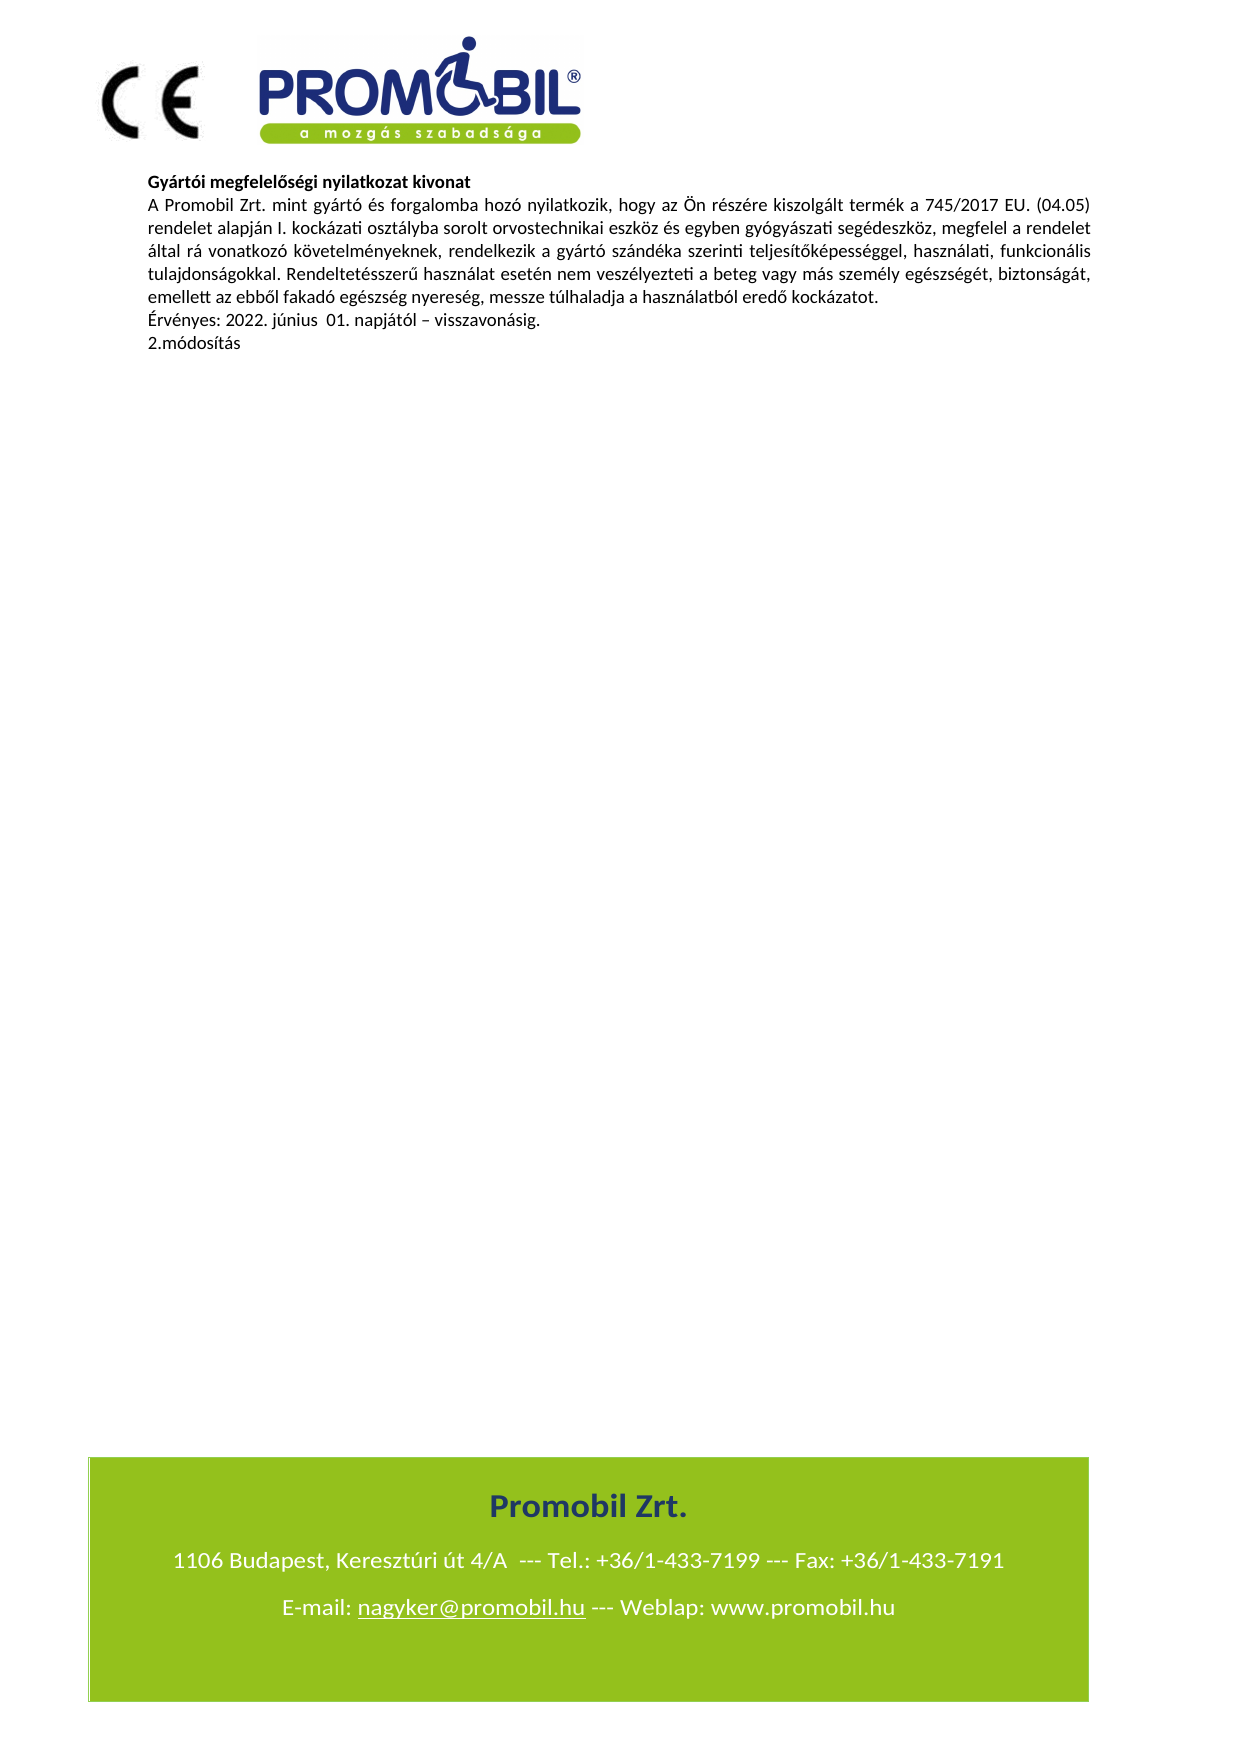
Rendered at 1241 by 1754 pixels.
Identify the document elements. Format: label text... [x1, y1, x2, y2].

picture [257, 35, 584, 145]
text Érvényes: 2022. június 01. napjától – visszavonásig. [148, 308, 1093, 331]
picture [95, 60, 206, 145]
text A Promobil Zrt. mint gyártó és forgalomba hozó nyilatkozik, hogy az Ön részére kiszolgált termék a 745/2017 EU. (04.05) rendelet alapján I. kockázati osztályba sorolt orvostechnikai eszköz és egyben gyógyászati segédeszköz, megfelel a rendelet által rá vonatkozó követelményeknek, rendelkezik a gyártó szándéka szerinti teljesítőképességgel, használati, funkcionális tulajdonságokkal. Rendeltetésszerű használat esetén nem veszélyezteti a beteg vagy más személy egészségét, biztonságát, emellett az ebből fakadó egészség nyereség, messze túlhaladja a használatból eredő kockázatot. [148, 193, 1093, 308]
text 2.módosítás [148, 331, 1093, 354]
text Gyártói megfelelőségi nyilatkozat kivonat [148, 171, 1093, 193]
